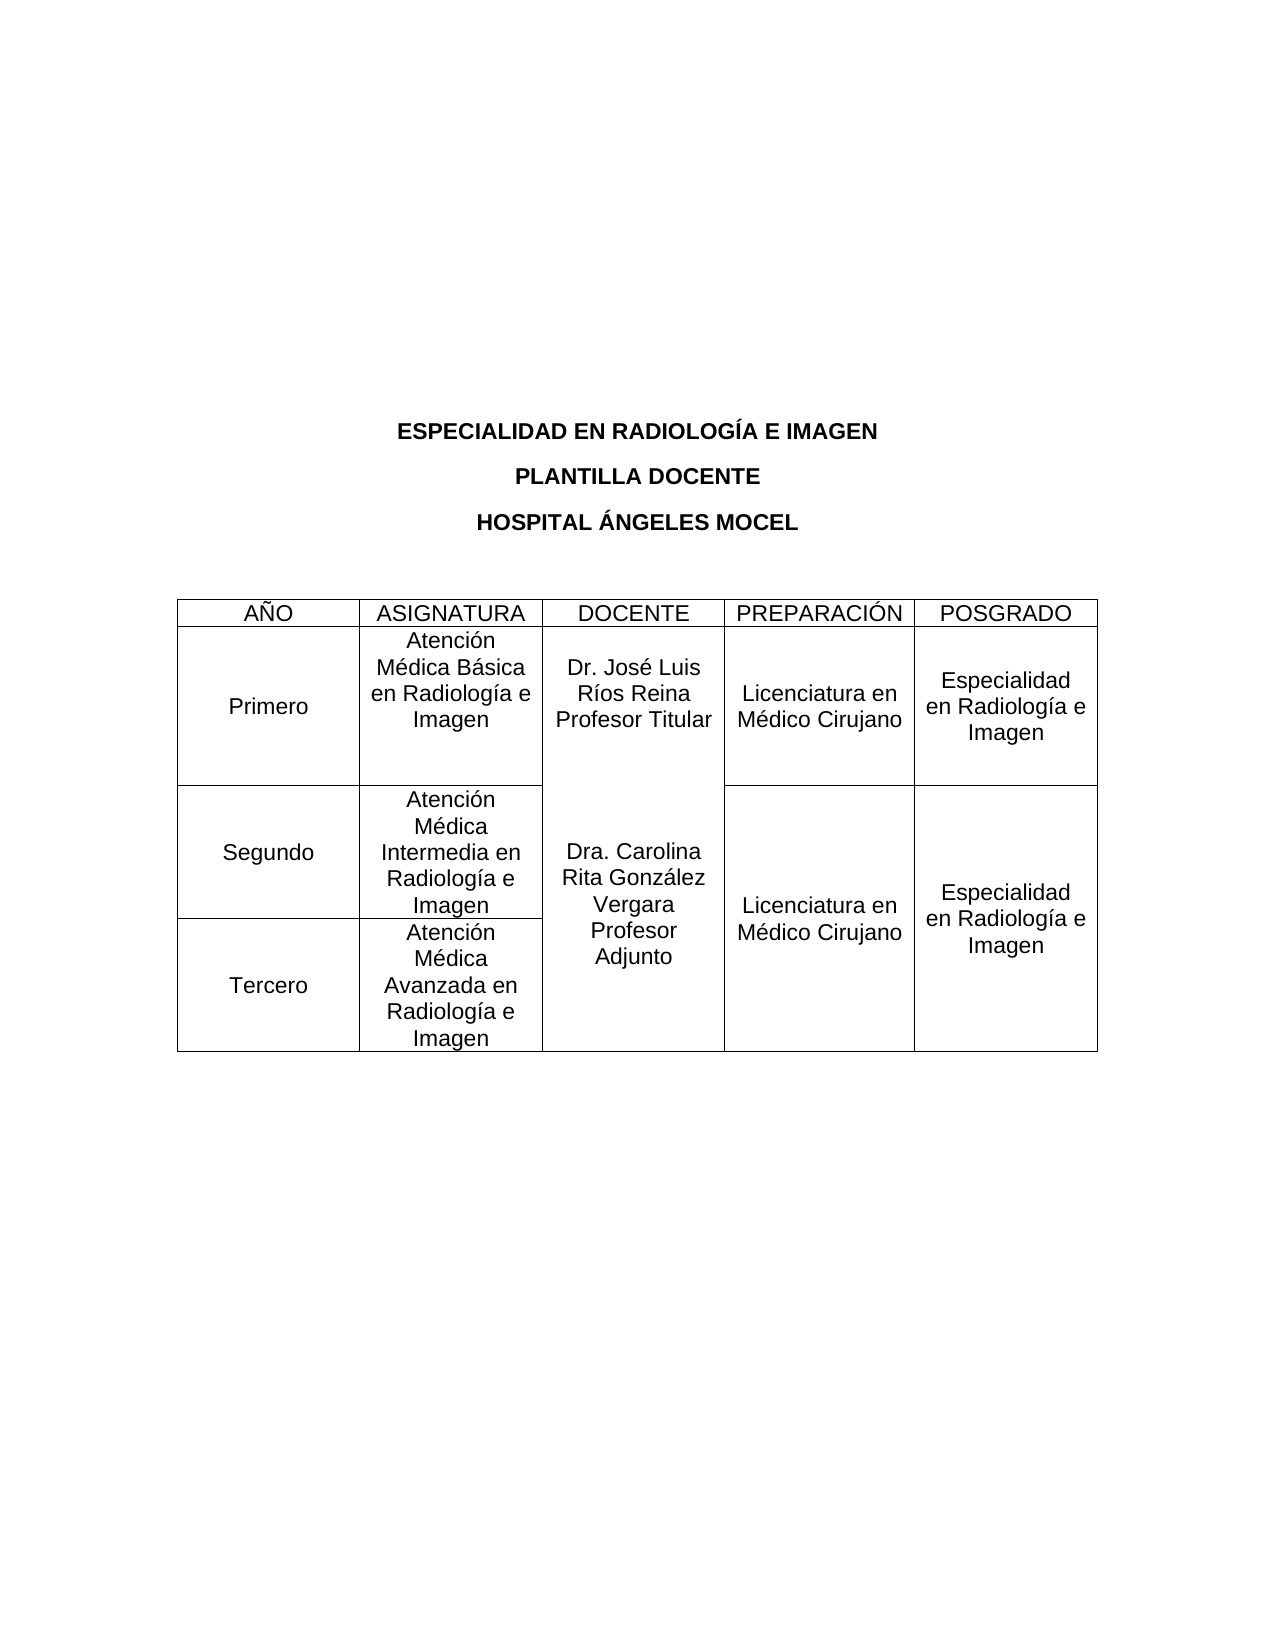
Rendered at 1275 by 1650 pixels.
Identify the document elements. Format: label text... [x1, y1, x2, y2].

table_cell Dr. José Luis Ríos Reina Profesor Titular Dra. Carolina Rita González Vergara Profesor Adjunto [543, 627, 724, 1051]
table_cell Atención Médica Básica en Radiología e Imagen [360, 627, 542, 785]
table_cell Tercero [178, 919, 359, 1051]
table_cell Atención Médica Intermedia en Radiología e Imagen [360, 786, 542, 918]
table_header POSGRADO [915, 600, 1097, 626]
table_cell Segundo [178, 786, 359, 918]
text HOSPITAL ÁNGELES MOCEL [177, 508, 1098, 535]
table_cell Licenciatura en Médico Cirujano [725, 627, 914, 785]
table_header DOCENTE [543, 600, 724, 626]
table_cell Especialidad en Radiología e Imagen [915, 786, 1097, 1051]
table_header PREPARACIÓN [725, 600, 914, 626]
text ESPECIALIDAD EN RADIOLOGÍA E IMAGEN [177, 418, 1098, 444]
text PLANTILLA DOCENTE [177, 463, 1098, 490]
table_header ASIGNATURA [360, 600, 542, 626]
table_cell Especialidad en Radiología e Imagen [915, 627, 1097, 785]
table_cell Licenciatura en Médico Cirujano [725, 786, 914, 1051]
table_cell Atención Médica Avanzada en Radiología e Imagen [360, 919, 542, 1051]
table_header AÑO [178, 600, 359, 626]
table_cell Primero [178, 627, 359, 785]
